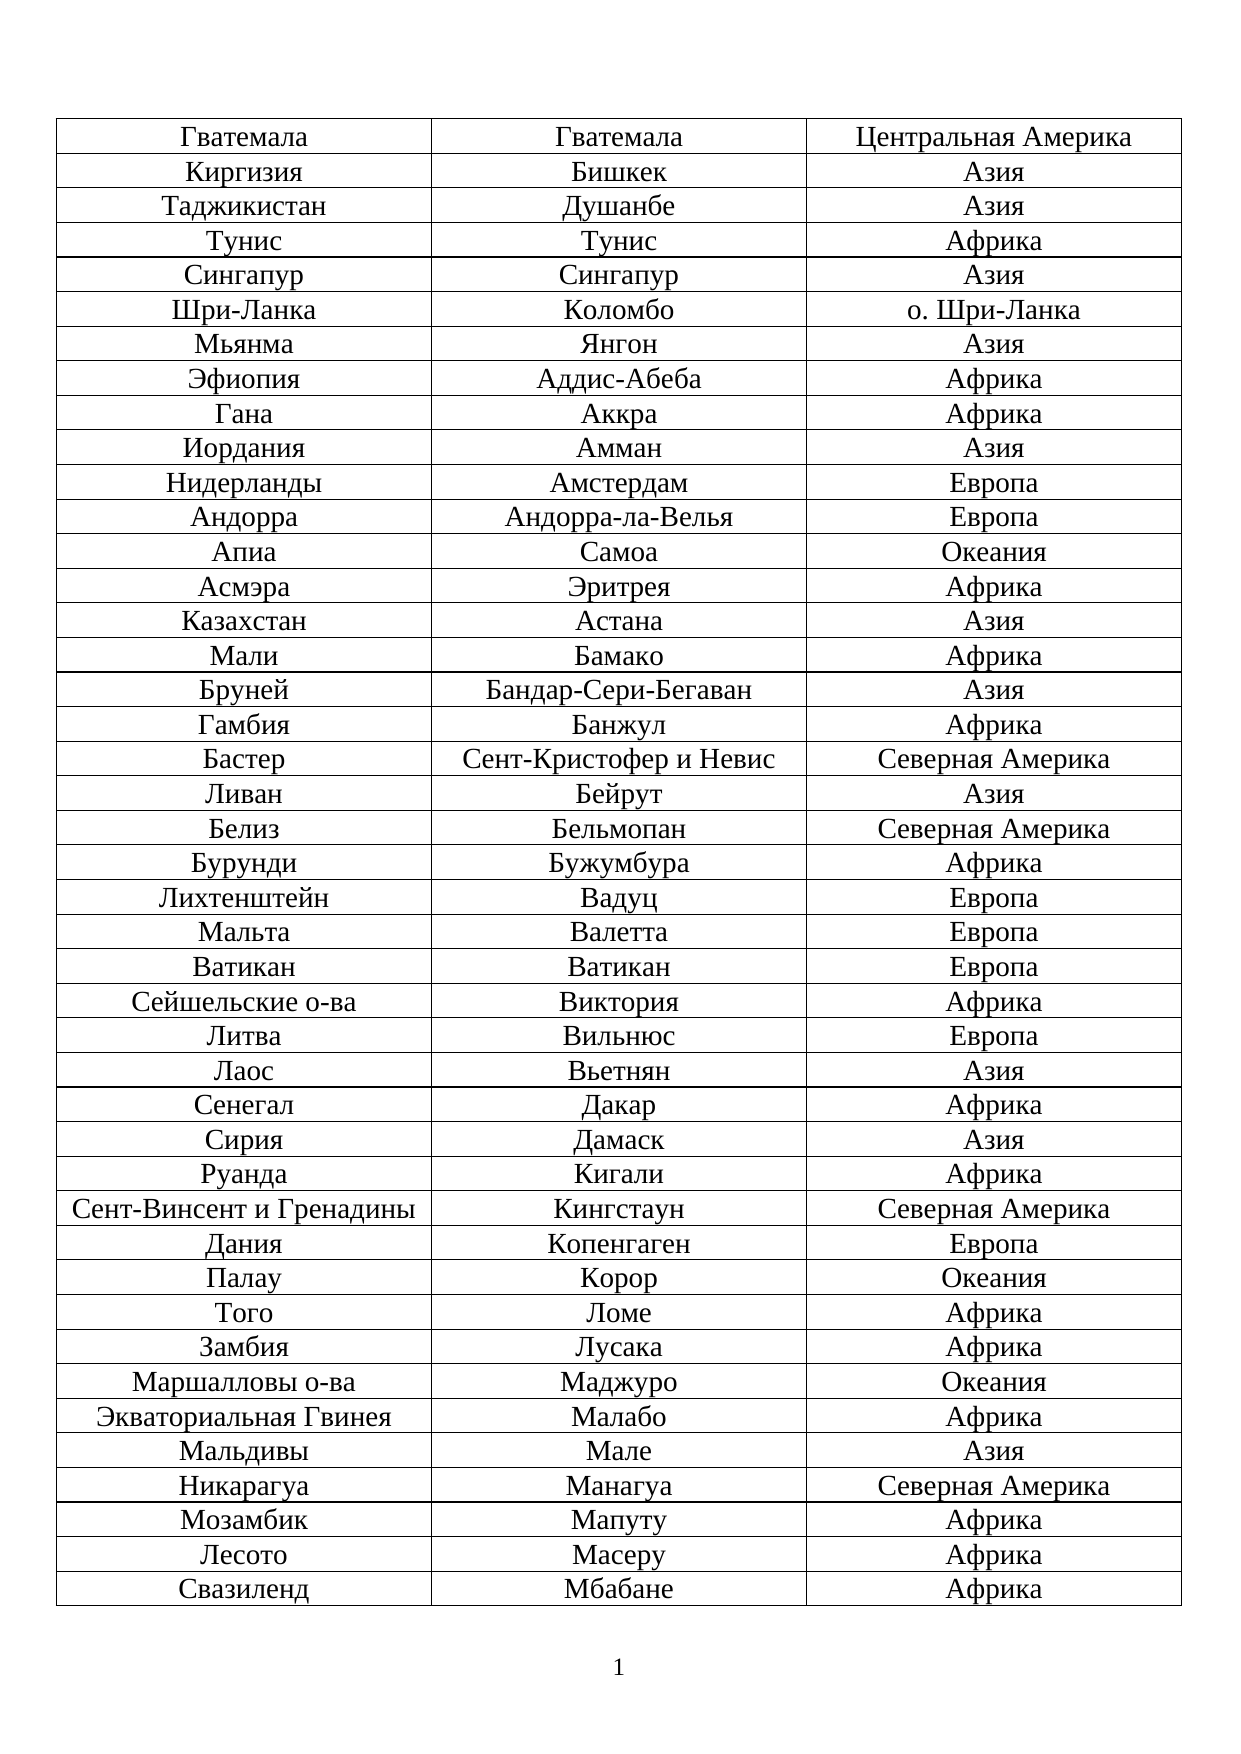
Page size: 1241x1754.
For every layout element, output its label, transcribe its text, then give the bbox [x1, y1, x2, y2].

table_cell Европа [807, 949, 1181, 983]
table_cell Азия [807, 258, 1181, 291]
table_cell Мальдивы [57, 1433, 431, 1467]
table_cell Африка [807, 1330, 1181, 1363]
table_cell Кингстаун [432, 1191, 806, 1225]
table_cell Вадуц [432, 880, 806, 913]
table_cell Африка [807, 223, 1181, 256]
table_cell Янгон [432, 327, 806, 360]
table_cell Руанда [57, 1157, 431, 1190]
table_cell Европа [807, 500, 1181, 533]
table_cell Душанбе [432, 188, 806, 222]
table_cell Гамбия [57, 707, 431, 741]
table_cell Андорра [57, 500, 431, 533]
table_cell Ватикан [432, 949, 806, 983]
table_cell Ватикан [57, 949, 431, 983]
table_cell Коломбо [432, 292, 806, 326]
table_cell Лусака [432, 1330, 806, 1363]
table_cell Африка [807, 1088, 1181, 1121]
table_cell Киргизия [57, 154, 431, 187]
table_cell Ливан [57, 776, 431, 810]
table_cell Азия [807, 776, 1181, 810]
table_cell Тунис [57, 223, 431, 256]
table_cell Сейшельские о-ва [57, 984, 431, 1017]
table_cell Азия [807, 673, 1181, 706]
table_cell Океания [807, 1260, 1181, 1294]
table_cell Бамако [432, 638, 806, 671]
table_cell Центральная Америка [807, 119, 1181, 153]
table_cell Дакар [432, 1088, 806, 1121]
table_cell Шри-Ланка [57, 292, 431, 326]
table_cell Ломе [432, 1295, 806, 1328]
table_cell Африка [807, 1399, 1181, 1432]
table_cell Асмэра [57, 569, 431, 602]
table_cell Бастер [57, 742, 431, 775]
table_cell Европа [807, 1226, 1181, 1259]
table_cell Мальта [57, 915, 431, 948]
table_cell Гватемала [57, 119, 431, 153]
table_cell Океания [807, 534, 1181, 568]
table_cell Мале [432, 1433, 806, 1467]
table_cell Андорра-ла-Велья [432, 500, 806, 533]
table_cell Африка [807, 984, 1181, 1017]
table_cell Банжул [432, 707, 806, 741]
table_cell Бишкек [432, 154, 806, 187]
table_cell Экваториальная Гвинея [57, 1399, 431, 1432]
table_cell Иордания [57, 430, 431, 464]
table_cell Копенгаген [432, 1226, 806, 1259]
table_cell Азия [807, 603, 1181, 637]
table_cell о. Шри-Ланка [807, 292, 1181, 326]
table_cell Литва [57, 1018, 431, 1052]
table_cell Свазиленд [57, 1572, 431, 1605]
table_cell Кигали [432, 1157, 806, 1190]
table_cell Палау [57, 1260, 431, 1294]
table_cell Маршалловы о-ва [57, 1364, 431, 1398]
table_cell Бруней [57, 673, 431, 706]
table_cell Малабо [432, 1399, 806, 1432]
table_cell Лихтенштейн [57, 880, 431, 913]
table_cell Дания [57, 1226, 431, 1259]
table_cell Никарагуа [57, 1468, 431, 1501]
table_cell Сингапур [57, 258, 431, 291]
table_cell Бейрут [432, 776, 806, 810]
table_cell Замбия [57, 1330, 431, 1363]
table_cell Аддис-Абеба [432, 361, 806, 395]
table_cell Европа [807, 465, 1181, 498]
table_cell Сент-Винсент и Гренадины [57, 1191, 431, 1225]
table_cell Лесото [57, 1537, 431, 1571]
table_cell Виктория [432, 984, 806, 1017]
table_cell Азия [807, 1433, 1181, 1467]
table_cell Нидерланды [57, 465, 431, 498]
table_cell Бужумбура [432, 845, 806, 879]
table_cell Европа [807, 880, 1181, 913]
table_cell Сирия [57, 1122, 431, 1156]
table_cell Вильнюс [432, 1018, 806, 1052]
table_cell Таджикистан [57, 188, 431, 222]
table_cell Валетта [432, 915, 806, 948]
table_cell Бурунди [57, 845, 431, 879]
table_cell Африка [807, 361, 1181, 395]
table_cell Мьянма [57, 327, 431, 360]
table_cell Аккра [432, 396, 806, 429]
table_cell Африка [807, 1503, 1181, 1536]
table_cell Африка [807, 707, 1181, 741]
table_cell Амман [432, 430, 806, 464]
table_cell Африка [807, 638, 1181, 671]
table_cell Европа [807, 915, 1181, 948]
table_cell Северная Америка [807, 1191, 1181, 1225]
table_cell Эритрея [432, 569, 806, 602]
table_cell Мбабане [432, 1572, 806, 1605]
table_cell Азия [807, 327, 1181, 360]
table_cell Лаос [57, 1053, 431, 1086]
table_cell Маджуро [432, 1364, 806, 1398]
table_cell Того [57, 1295, 431, 1328]
table_cell Эфиопия [57, 361, 431, 395]
table_cell Мозамбик [57, 1503, 431, 1536]
table_cell Сент-Кристофер и Невис [432, 742, 806, 775]
table_cell Масеру [432, 1537, 806, 1571]
table_cell Сенегал [57, 1088, 431, 1121]
table_cell Мапуту [432, 1503, 806, 1536]
table_cell Дамаск [432, 1122, 806, 1156]
table_cell Северная Америка [807, 742, 1181, 775]
table_cell Азия [807, 188, 1181, 222]
table_cell Белиз [57, 811, 431, 844]
table_cell Бельмопан [432, 811, 806, 844]
table_cell Вьетнян [432, 1053, 806, 1086]
table_cell Океания [807, 1364, 1181, 1398]
table_cell Тунис [432, 223, 806, 256]
table_cell Казахстан [57, 603, 431, 637]
table_cell Бандар-Сери-Бегаван [432, 673, 806, 706]
table_cell Гватемала [432, 119, 806, 153]
table_cell Азия [807, 1122, 1181, 1156]
table_cell Астана [432, 603, 806, 637]
table_cell Амстердам [432, 465, 806, 498]
table_cell Северная Америка [807, 811, 1181, 844]
table_cell Африка [807, 1295, 1181, 1328]
table_cell Африка [807, 569, 1181, 602]
table_cell Африка [807, 845, 1181, 879]
table_cell Азия [807, 1053, 1181, 1086]
table_cell Африка [807, 1157, 1181, 1190]
table_cell Гана [57, 396, 431, 429]
table_cell Азия [807, 154, 1181, 187]
table_cell Африка [807, 1537, 1181, 1571]
table_cell Апиа [57, 534, 431, 568]
table_cell Африка [807, 1572, 1181, 1605]
table_cell Корор [432, 1260, 806, 1294]
table_cell Мали [57, 638, 431, 671]
table_cell Северная Америка [807, 1468, 1181, 1501]
table_cell Манагуа [432, 1468, 806, 1501]
table_cell Европа [807, 1018, 1181, 1052]
table_cell Азия [807, 430, 1181, 464]
table_cell Самоа [432, 534, 806, 568]
table_cell Африка [807, 396, 1181, 429]
table_cell Сингапур [432, 258, 806, 291]
